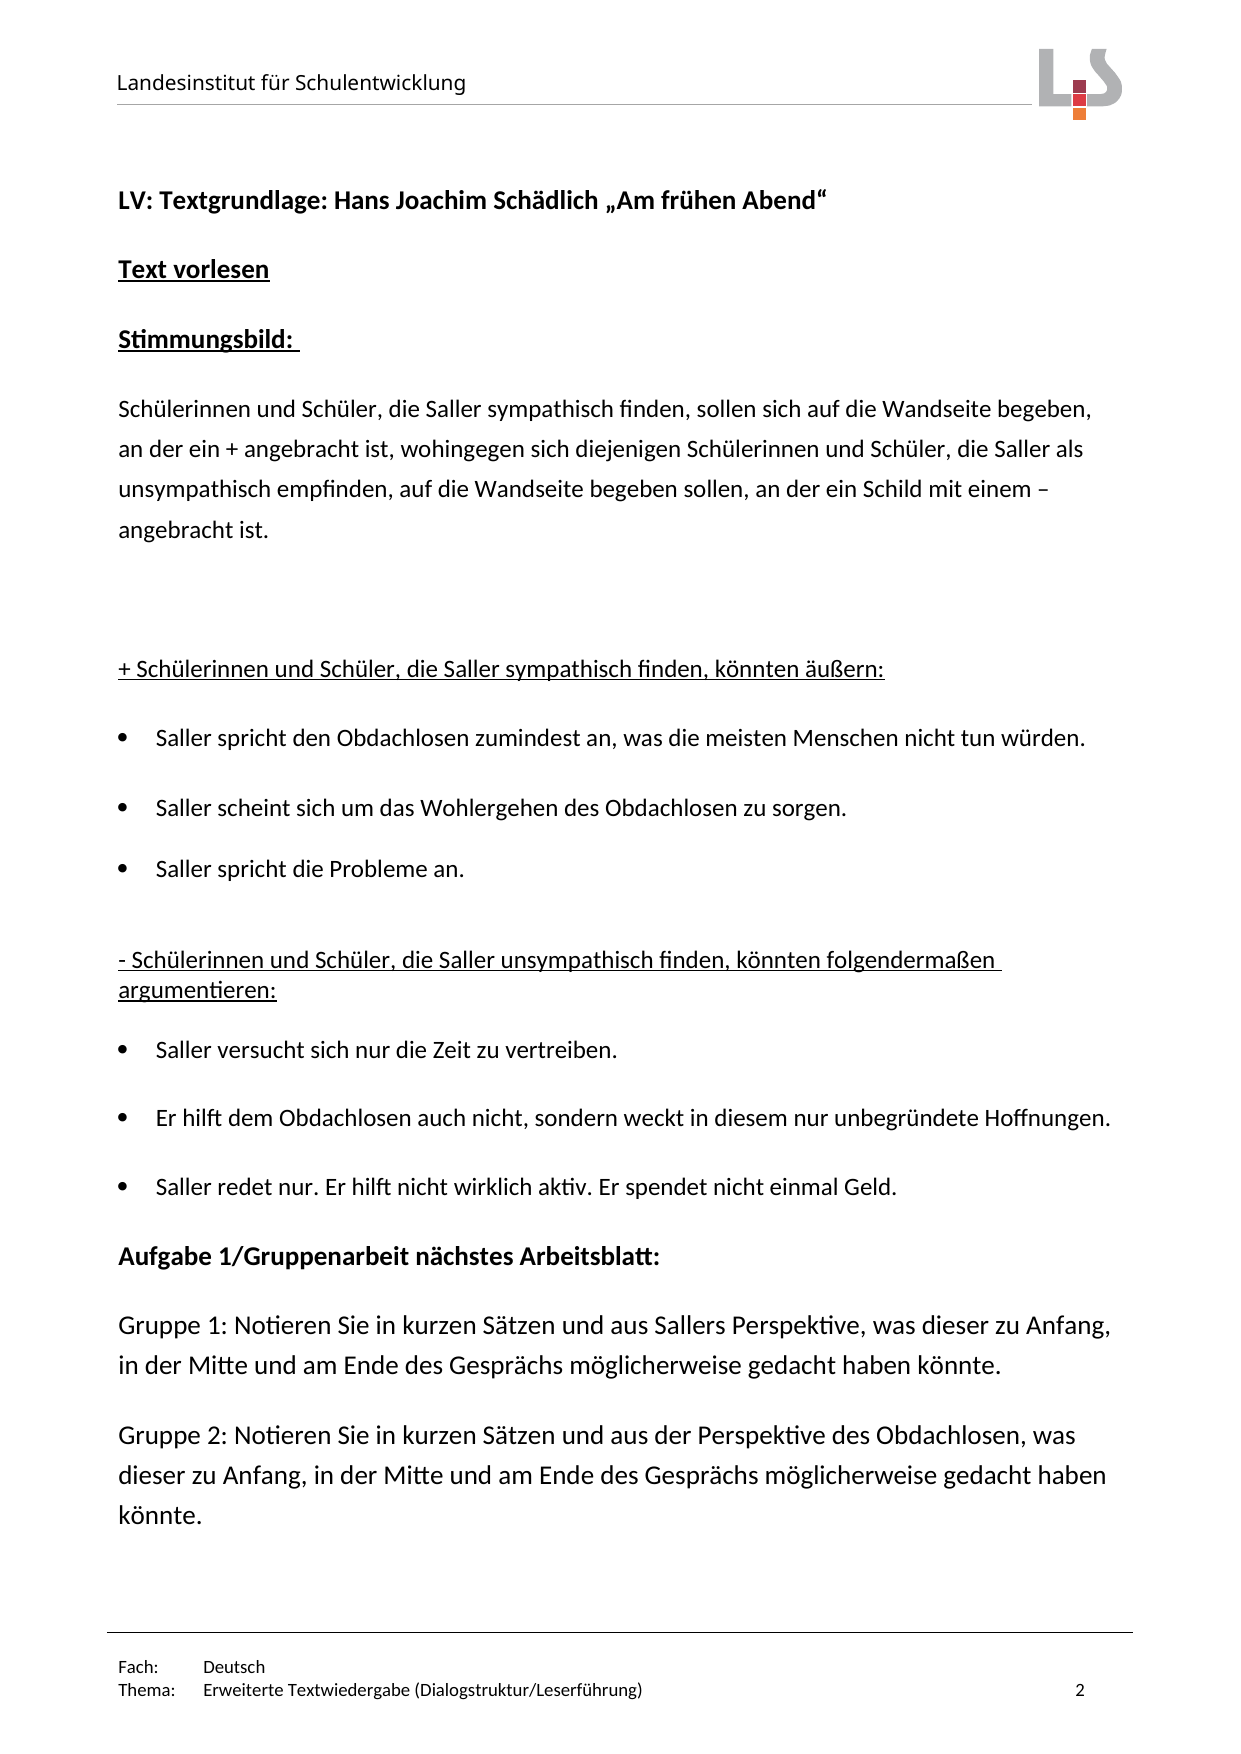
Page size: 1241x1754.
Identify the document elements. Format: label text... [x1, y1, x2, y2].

subtitle Saller spricht den Obdachlosen zumindest an, was die meisten Menschen nicht tun würden. [118, 714, 1122, 755]
subtitle - Schülerinnen und Schüler, die Saller unsympathisch finden, könnten folgendermaßen argumentieren: [118, 944, 1122, 1005]
subtitle Gruppe 1: Notieren Sie in kurzen Sätzen und aus Sallers Perspektive, was dieser zu Anfang, in der Mitte und am Ende des Gesprächs möglicherweise gedacht haben könnte. [118, 1302, 1122, 1383]
subtitle Saller scheint sich um das Wohlergehen des Obdachlosen zu sorgen. [118, 784, 1122, 824]
subtitle Gruppe 2: Notieren Sie in kurzen Sätzen und aus der Perspektive des Obdachlosen, was dieser zu Anfang, in der Mitte und am Ende des Gesprächs möglicherweise gedacht haben könnte. [118, 1412, 1122, 1533]
subtitle Schülerinnen und Schüler, die Saller sympathisch finden, sollen sich auf die Wandseite begeben, an der ein + angebracht ist, wohingegen sich diejenigen Schülerinnen und Schüler, die Saller als unsympathisch empfinden, auf die Wandseite begeben sollen, an der ein Schild mit einem – angebracht ist. [118, 385, 1122, 546]
subtitle Saller redet nur. Er hilft nicht wirklich aktiv. Er spendet nicht einmal Geld. [118, 1163, 1122, 1203]
subtitle Er hilft dem Obdachlosen auch nicht, sondern weckt in diesem nur unbegründete Hoffnungen. [118, 1094, 1122, 1134]
subtitle Saller spricht die Probleme an. [118, 853, 1122, 884]
subtitle Text vorlesen [118, 246, 1122, 287]
subtitle LV: Textgrundlage: Hans Joachim Schädlich „Am frühen Abend“ [118, 177, 1122, 217]
subtitle Stimmungsbild: [118, 316, 1122, 356]
subtitle + Schülerinnen und Schüler, die Saller sympathisch finden, könnten äußern: [118, 645, 1122, 685]
subtitle Aufgabe 1/Gruppenarbeit nächstes Arbeitsblatt: [118, 1233, 1122, 1273]
subtitle Saller versucht sich nur die Zeit zu vertreiben. [118, 1034, 1122, 1064]
